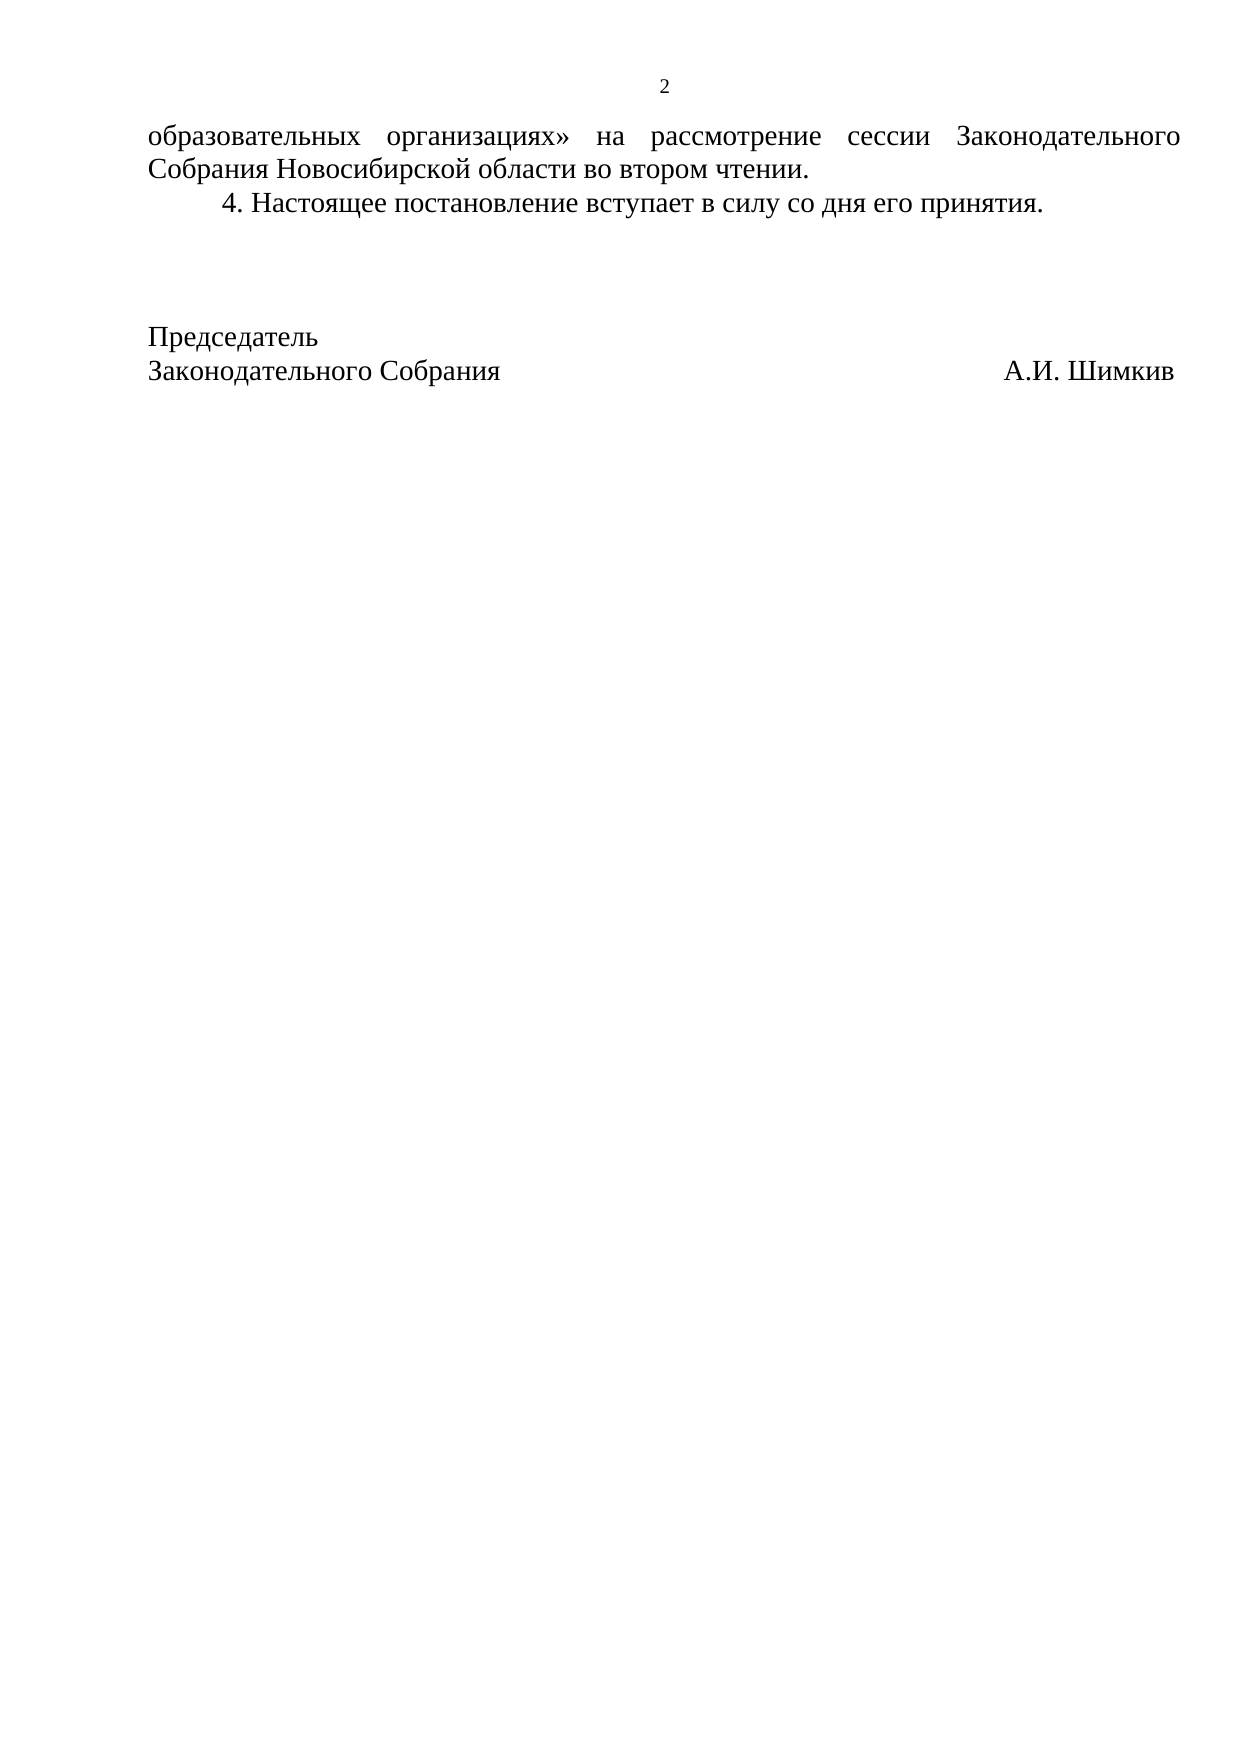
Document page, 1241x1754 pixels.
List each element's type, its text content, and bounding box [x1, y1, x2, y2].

text Законодательного Собрания А.И. Шимкив [148, 353, 1181, 386]
text Председатель [148, 319, 1181, 353]
text 4. Настоящее постановление вступает в силу со дня его принятия. [148, 185, 1181, 219]
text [148, 118, 1181, 185]
